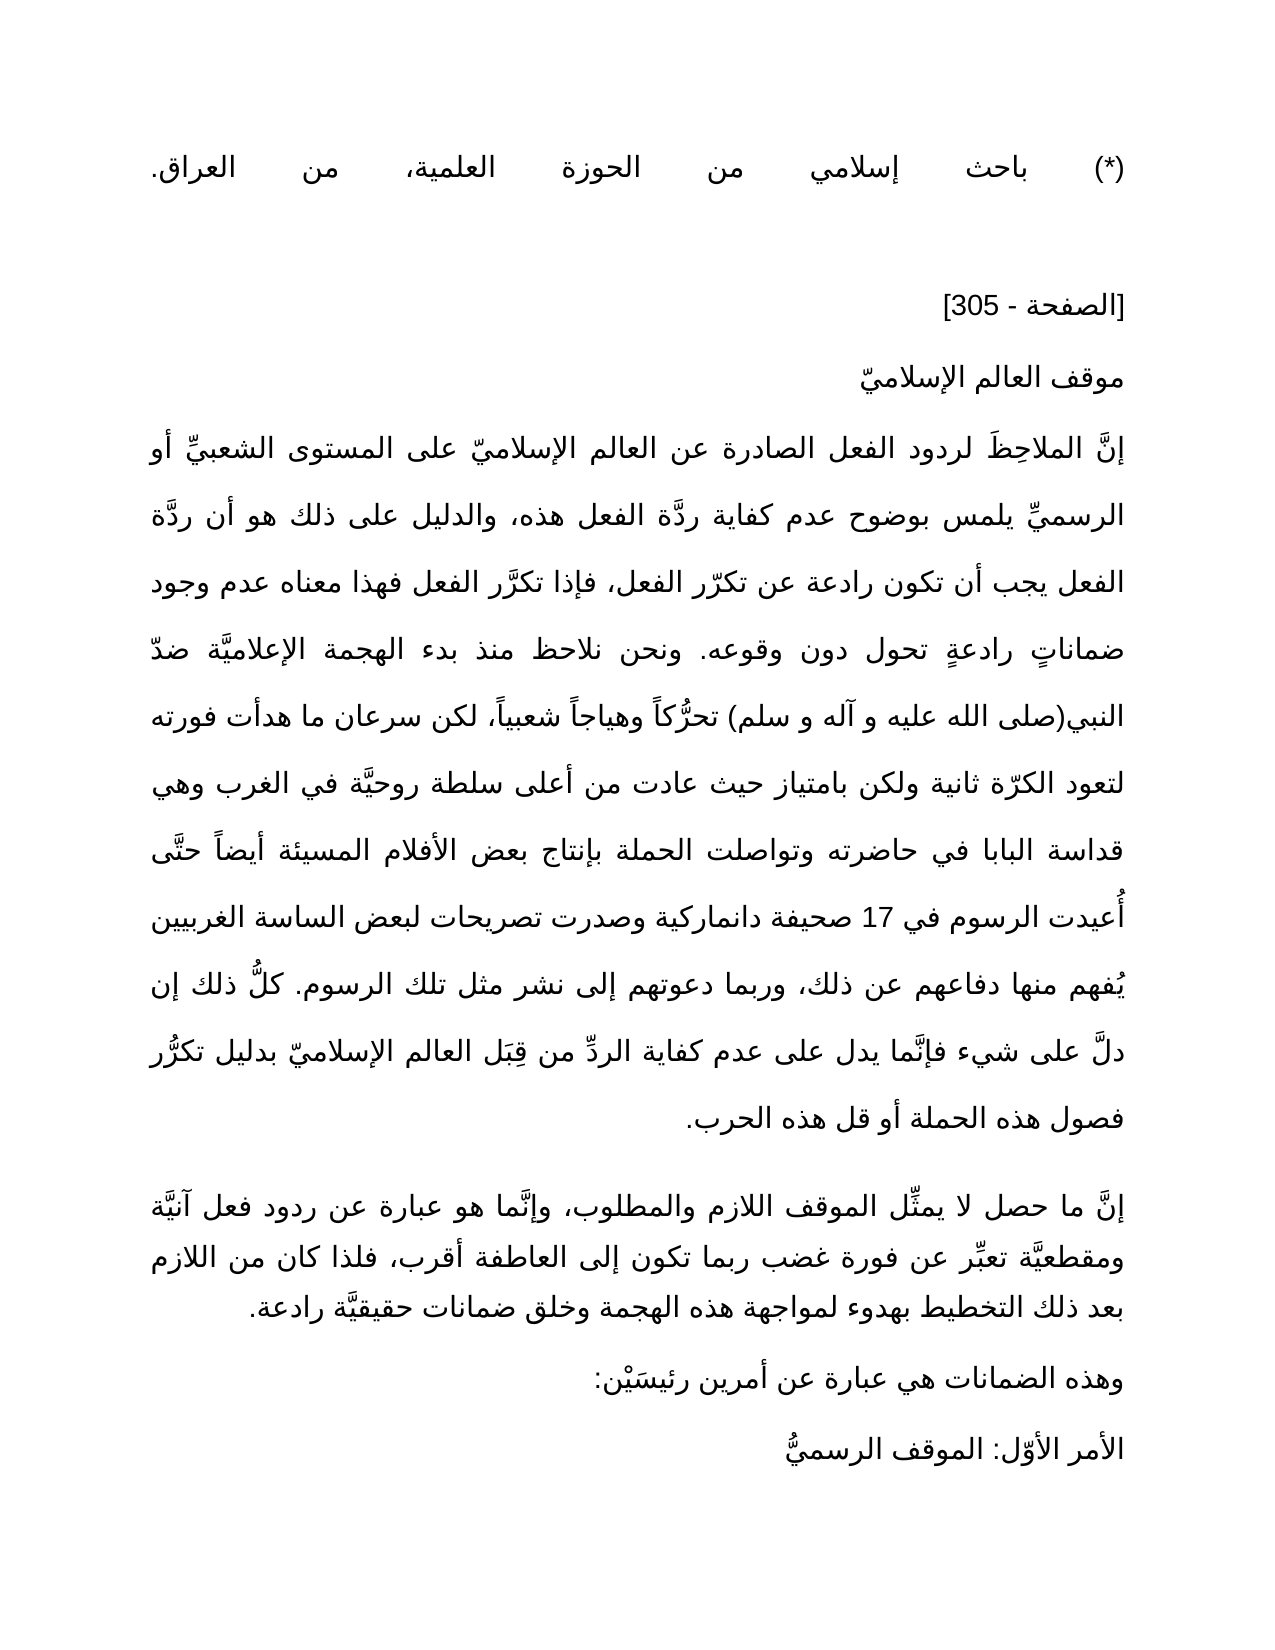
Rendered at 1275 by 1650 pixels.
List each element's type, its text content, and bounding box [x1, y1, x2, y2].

text إنَّ الملاحِظَ لردود الفعل الصادرة عن العالم الإسلاميّ على المستوى الشعبيِّ أو الرسميِّ يلمس بوضوح عدم كفاية ردَّة الفعل هذه، والدليل على ذلك هو أن ردَّة الفعل يجب أن تكون رادعة عن تكرّر الفعل، فإذا تكرَّر الفعل فهذا معناه عدم وجود ضماناتٍ رادعةٍ تحول دون وقوعه. ونحن نلاحظ منذ بدء الهجمة الإعلاميَّة ضدّ النبي(صلى‏ الله ‏عليه ‏و ‏آله ‏و سلم) تحرُّكاً وهياجاً شعبياً، لكن سرعان ما هدأت فورته لتعود الكرّة ثانية ولكن بامتياز حيث عادت من أعلى سلطة روحيَّة في الغرب وهي قداسة البابا في حاضرته وتواصلت الحملة بإنتاج بعض الأفلام المسيئة أيضاً حتَّى أُعيدت الرسوم في 17 صحيفة دانماركية وصدرت تصريحات لبعض الساسة الغربيين يُفهم منها دفاعهم عن ذلك، وربما دعوتهم إلى نشر مثل تلك الرسوم. كلُّ ذلك إن دلَّ على شيء فإنَّما يدل على عدم كفاية الردِّ من قِبَل العالم الإسلاميّ بدليل تكرُّر فصول هذه الحملة أو قل هذه الحرب. [150, 431, 1125, 1135]
text الأمر الأوّل: الموقف الرسميُّ [150, 1432, 1125, 1466]
text (*) باحث إسلامي من الحوزة العلمية، من العراق. [150, 150, 1125, 239]
text [الصفحة - 305] [150, 288, 1125, 322]
text وهذه الضمانات هي عبارة عن أمرين رئيسَيْن: [150, 1361, 1125, 1395]
text موقف العالم الإسلاميّ [150, 359, 1125, 393]
text إنَّ ما حصل لا يمثِّل الموقف اللازم والمطلوب، وإنَّما هو عبارة عن ردود فعل آنيَّة ومقطعيَّة تعبِّر عن فورة غضب ربما تكون إلى العاطفة أقرب، فلذا كان من اللازم بعد ذلك التخطيط بهدوء لمواجهة هذه الهجمة وخلق ضمانات حقيقيَّة رادعة. [150, 1189, 1125, 1324]
